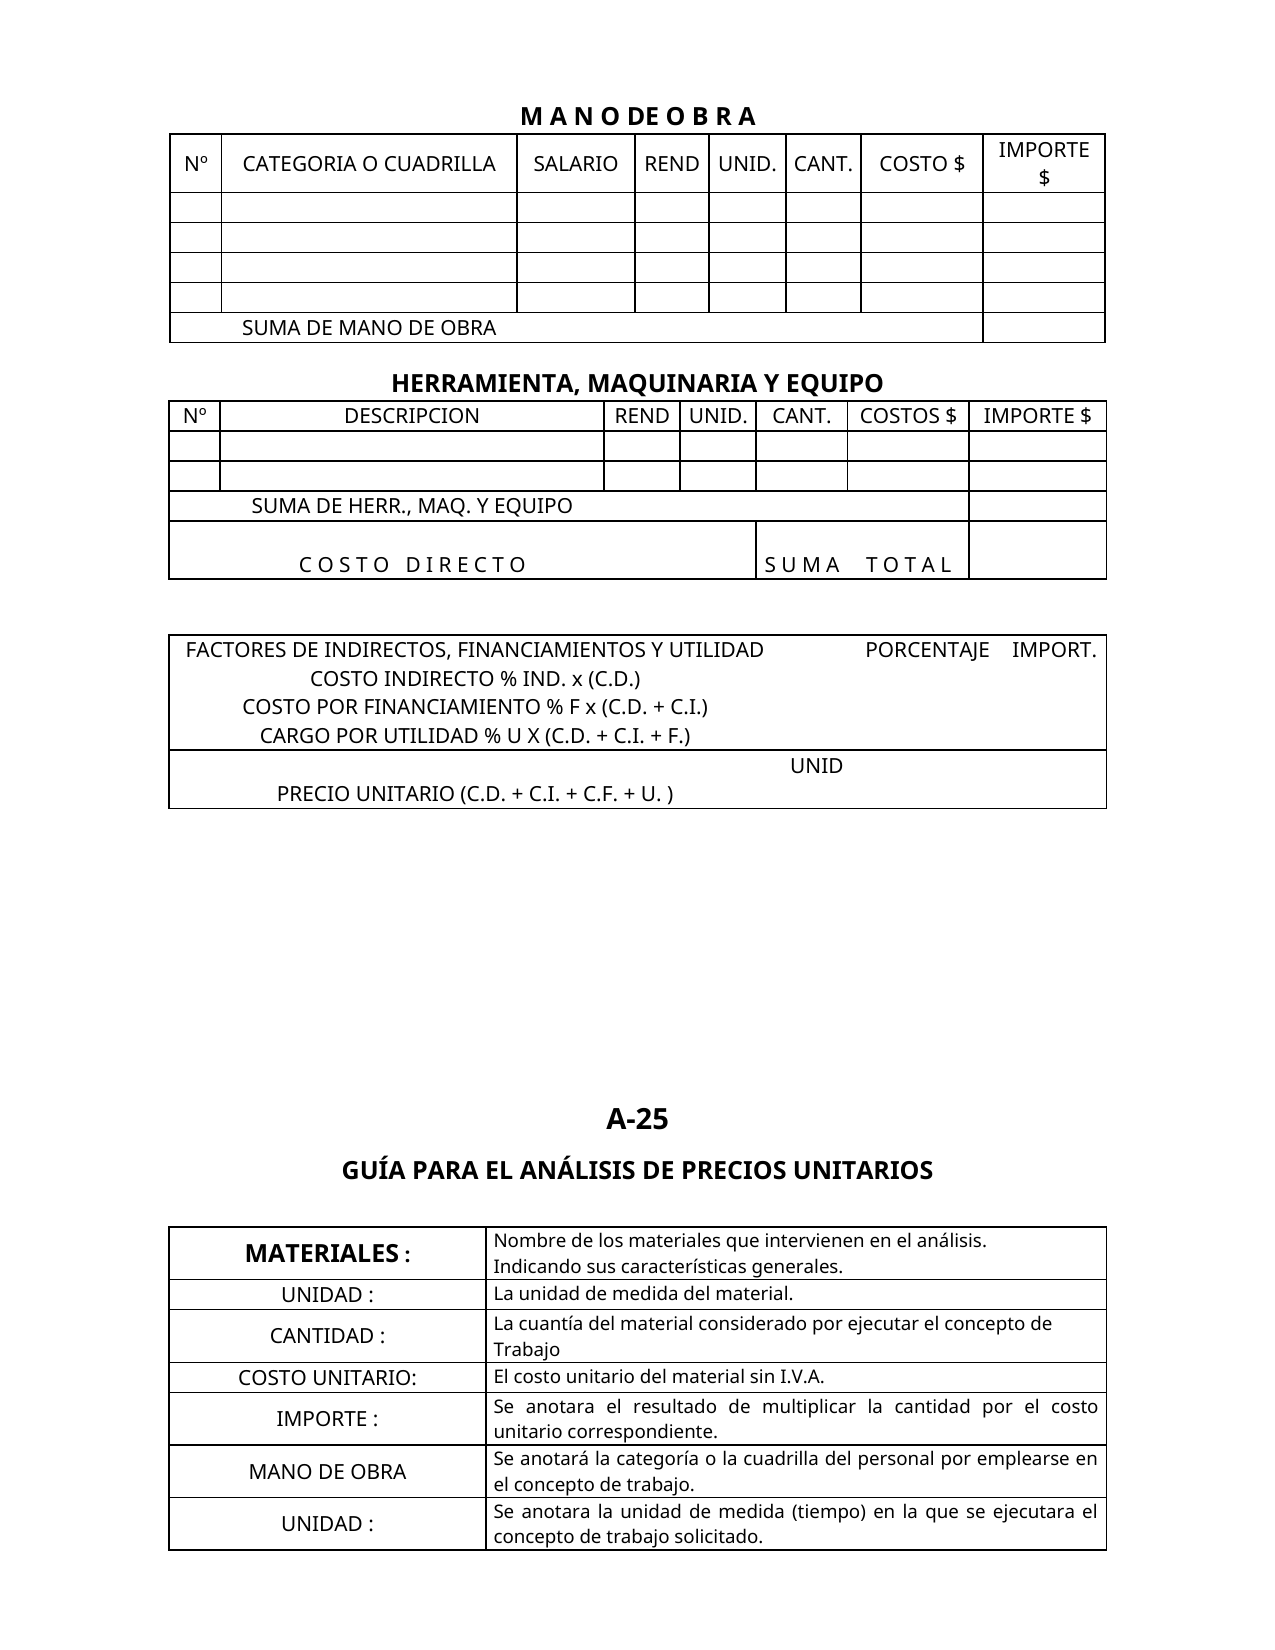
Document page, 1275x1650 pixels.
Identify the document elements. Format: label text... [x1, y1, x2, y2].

text M A N O DE O B R A [62, 99, 1212, 133]
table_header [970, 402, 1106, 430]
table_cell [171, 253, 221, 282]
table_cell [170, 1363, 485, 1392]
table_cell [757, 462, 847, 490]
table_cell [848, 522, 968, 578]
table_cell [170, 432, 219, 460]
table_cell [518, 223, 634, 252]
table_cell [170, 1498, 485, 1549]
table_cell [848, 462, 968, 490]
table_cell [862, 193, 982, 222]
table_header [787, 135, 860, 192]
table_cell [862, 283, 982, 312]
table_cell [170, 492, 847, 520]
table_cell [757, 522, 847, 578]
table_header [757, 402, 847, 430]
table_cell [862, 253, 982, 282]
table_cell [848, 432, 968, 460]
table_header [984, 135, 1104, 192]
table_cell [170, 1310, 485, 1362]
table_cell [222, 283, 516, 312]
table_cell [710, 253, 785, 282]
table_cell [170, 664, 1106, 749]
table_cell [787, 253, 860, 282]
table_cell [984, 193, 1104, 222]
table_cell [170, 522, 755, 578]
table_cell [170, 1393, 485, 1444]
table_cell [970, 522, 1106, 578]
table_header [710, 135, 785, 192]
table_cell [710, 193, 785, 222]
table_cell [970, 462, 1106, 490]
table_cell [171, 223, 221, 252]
text HERRAMIENTA, MAQUINARIA Y EQUIPO [62, 366, 1212, 400]
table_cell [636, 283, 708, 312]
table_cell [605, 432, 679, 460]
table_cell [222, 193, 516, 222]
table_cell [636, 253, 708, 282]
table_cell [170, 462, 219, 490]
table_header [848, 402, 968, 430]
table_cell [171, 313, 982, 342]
text GUÍA PARA EL ANÁLISIS DE PRECIOS UNITARIOS [62, 1152, 1212, 1186]
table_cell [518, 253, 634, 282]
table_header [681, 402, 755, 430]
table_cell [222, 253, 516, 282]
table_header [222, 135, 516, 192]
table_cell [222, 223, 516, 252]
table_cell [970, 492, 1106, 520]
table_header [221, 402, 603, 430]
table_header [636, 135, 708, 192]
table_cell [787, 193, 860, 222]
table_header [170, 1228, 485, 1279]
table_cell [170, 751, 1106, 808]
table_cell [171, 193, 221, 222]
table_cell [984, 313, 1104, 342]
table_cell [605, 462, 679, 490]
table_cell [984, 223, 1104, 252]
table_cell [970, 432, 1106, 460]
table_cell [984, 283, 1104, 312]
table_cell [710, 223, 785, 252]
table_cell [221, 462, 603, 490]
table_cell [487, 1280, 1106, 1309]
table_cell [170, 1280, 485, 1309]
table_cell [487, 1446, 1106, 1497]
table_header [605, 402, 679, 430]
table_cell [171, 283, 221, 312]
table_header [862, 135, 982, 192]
text A-25 [62, 1098, 1212, 1138]
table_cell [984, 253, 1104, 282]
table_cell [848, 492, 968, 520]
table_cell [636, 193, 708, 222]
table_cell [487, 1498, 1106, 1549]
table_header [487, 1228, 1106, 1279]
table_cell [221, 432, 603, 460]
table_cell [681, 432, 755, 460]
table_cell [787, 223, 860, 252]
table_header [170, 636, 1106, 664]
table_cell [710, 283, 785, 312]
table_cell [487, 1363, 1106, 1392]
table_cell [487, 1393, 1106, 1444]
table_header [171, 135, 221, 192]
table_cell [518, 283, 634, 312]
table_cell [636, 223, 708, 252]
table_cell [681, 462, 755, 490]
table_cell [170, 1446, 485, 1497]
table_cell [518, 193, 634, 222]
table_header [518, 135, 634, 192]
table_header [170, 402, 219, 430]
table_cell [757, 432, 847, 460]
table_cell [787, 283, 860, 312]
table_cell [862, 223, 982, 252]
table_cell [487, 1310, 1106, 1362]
